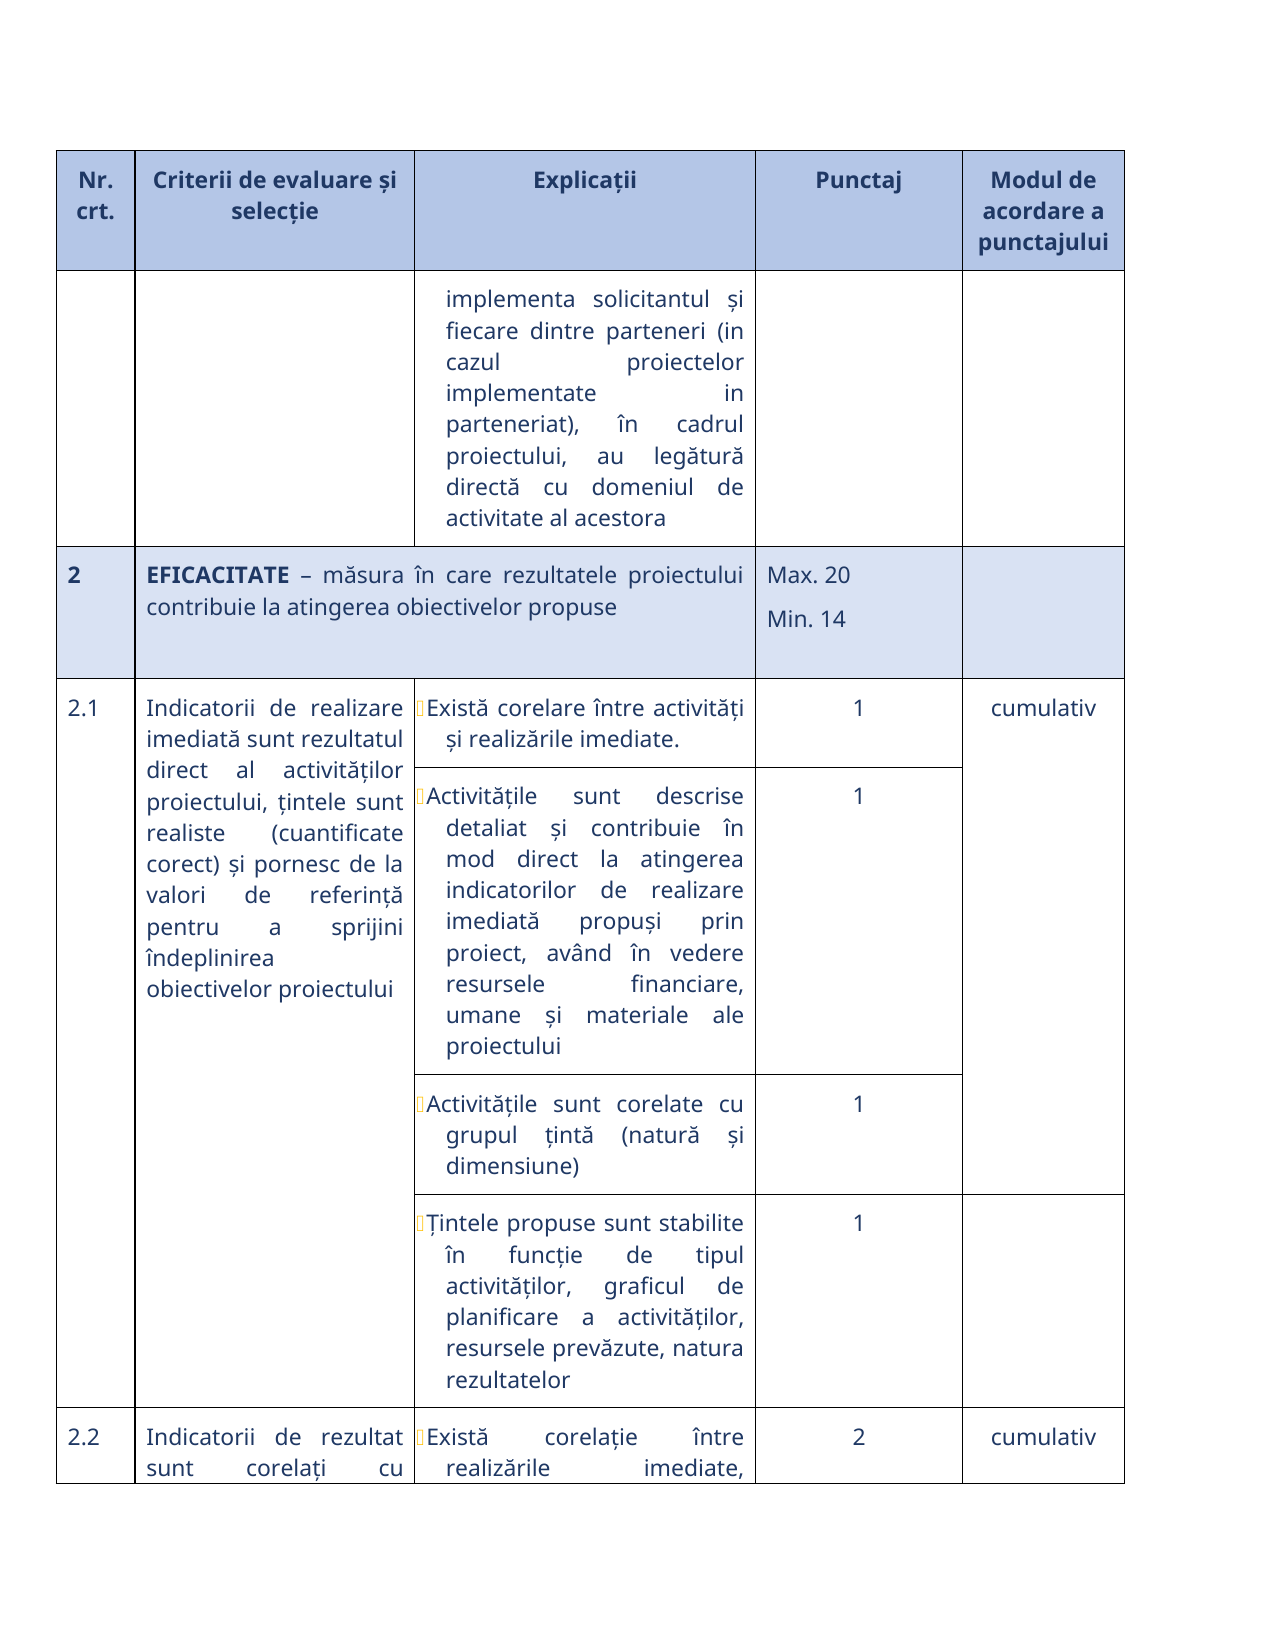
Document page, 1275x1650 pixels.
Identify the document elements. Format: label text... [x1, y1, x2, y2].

table_cell Max. 20 Min. 14 [756, 547, 962, 678]
table_header Modul de acordare a punctajului [963, 151, 1124, 270]
table_cell cumulativ [963, 679, 1124, 1074]
table_cell 2.2 [57, 1408, 134, 1483]
table_cell [963, 547, 1124, 678]
table_cell 2 [57, 547, 134, 678]
table_cell 1 [756, 1195, 962, 1407]
table_cell 2 [756, 1408, 962, 1483]
table_cell 2.1 [57, 679, 134, 1407]
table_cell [415, 1408, 755, 1483]
table_cell 1 [756, 1075, 962, 1194]
table_cell 1 [756, 679, 962, 767]
table_cell [963, 1074, 1124, 1194]
table_cell EFICACITATE – măsura în care rezultatele proiectului contribuie la atingerea obiectivelor propuse [136, 547, 755, 678]
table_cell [136, 1408, 414, 1483]
table_header Punctaj [756, 151, 962, 270]
table_header Nr. crt. [57, 151, 134, 270]
table_header Explicații [415, 151, 755, 270]
table_cell cumulativ [963, 1408, 1124, 1483]
table_header Criterii de evaluare și selecție [136, 151, 414, 270]
table_cell [963, 1195, 1124, 1407]
table_cell Indicatorii de realizare imediată sunt rezultatul direct al activităților proiectului, țintele sunt realiste (cuantificate corect) şi pornesc de la valori de referință pentru a sprijini îndeplinirea obiectivelor proiectului [136, 679, 414, 1407]
table_cell Există corelare între activități și realizările imediate. [415, 679, 755, 767]
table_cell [415, 271, 755, 546]
table_cell 1 [756, 271, 962, 546]
table_cell Țintele propuse sunt stabilite în funcție de tipul activităților, graficul de planificare a activităților, resursele prevăzute, natura rezultatelor [415, 1195, 755, 1407]
table_cell 1 [756, 768, 962, 1074]
table_cell Activitățile sunt corelate cu grupul ţintă (natură şi dimensiune) [415, 1075, 755, 1194]
table_cell Activitățile sunt descrise detaliat şi contribuie în mod direct la atingerea indicatorilor de realizare imediată propuşi prin proiect, având în vedere resursele financiare, umane şi materiale ale proiectului [415, 768, 755, 1074]
